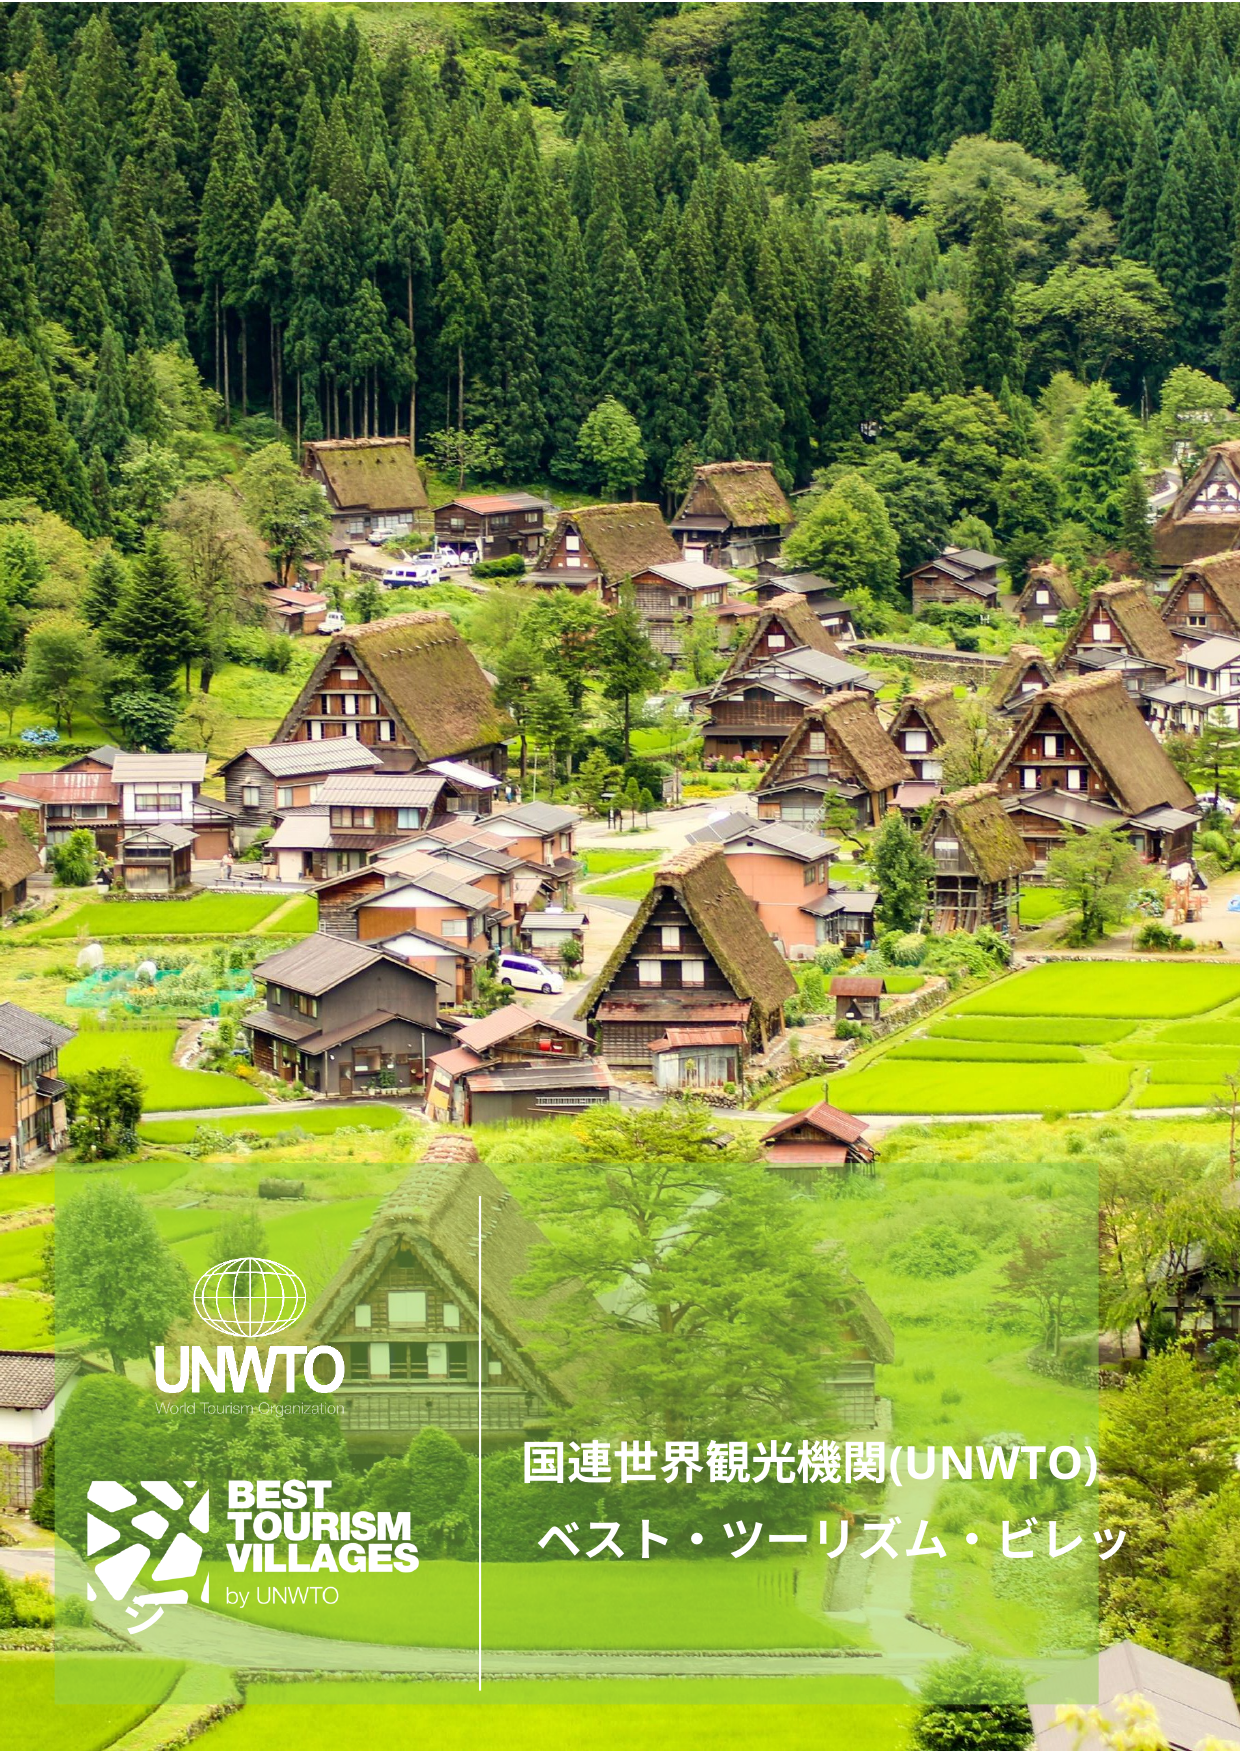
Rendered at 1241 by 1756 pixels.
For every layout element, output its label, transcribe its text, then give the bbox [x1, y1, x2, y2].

picture [0, 2, 1240, 1751]
text 国連世界観光機関(UNWTO) [123, 1418, 1134, 1495]
text ベスト・ツーリズム・ビレッジ [123, 1495, 1134, 1648]
